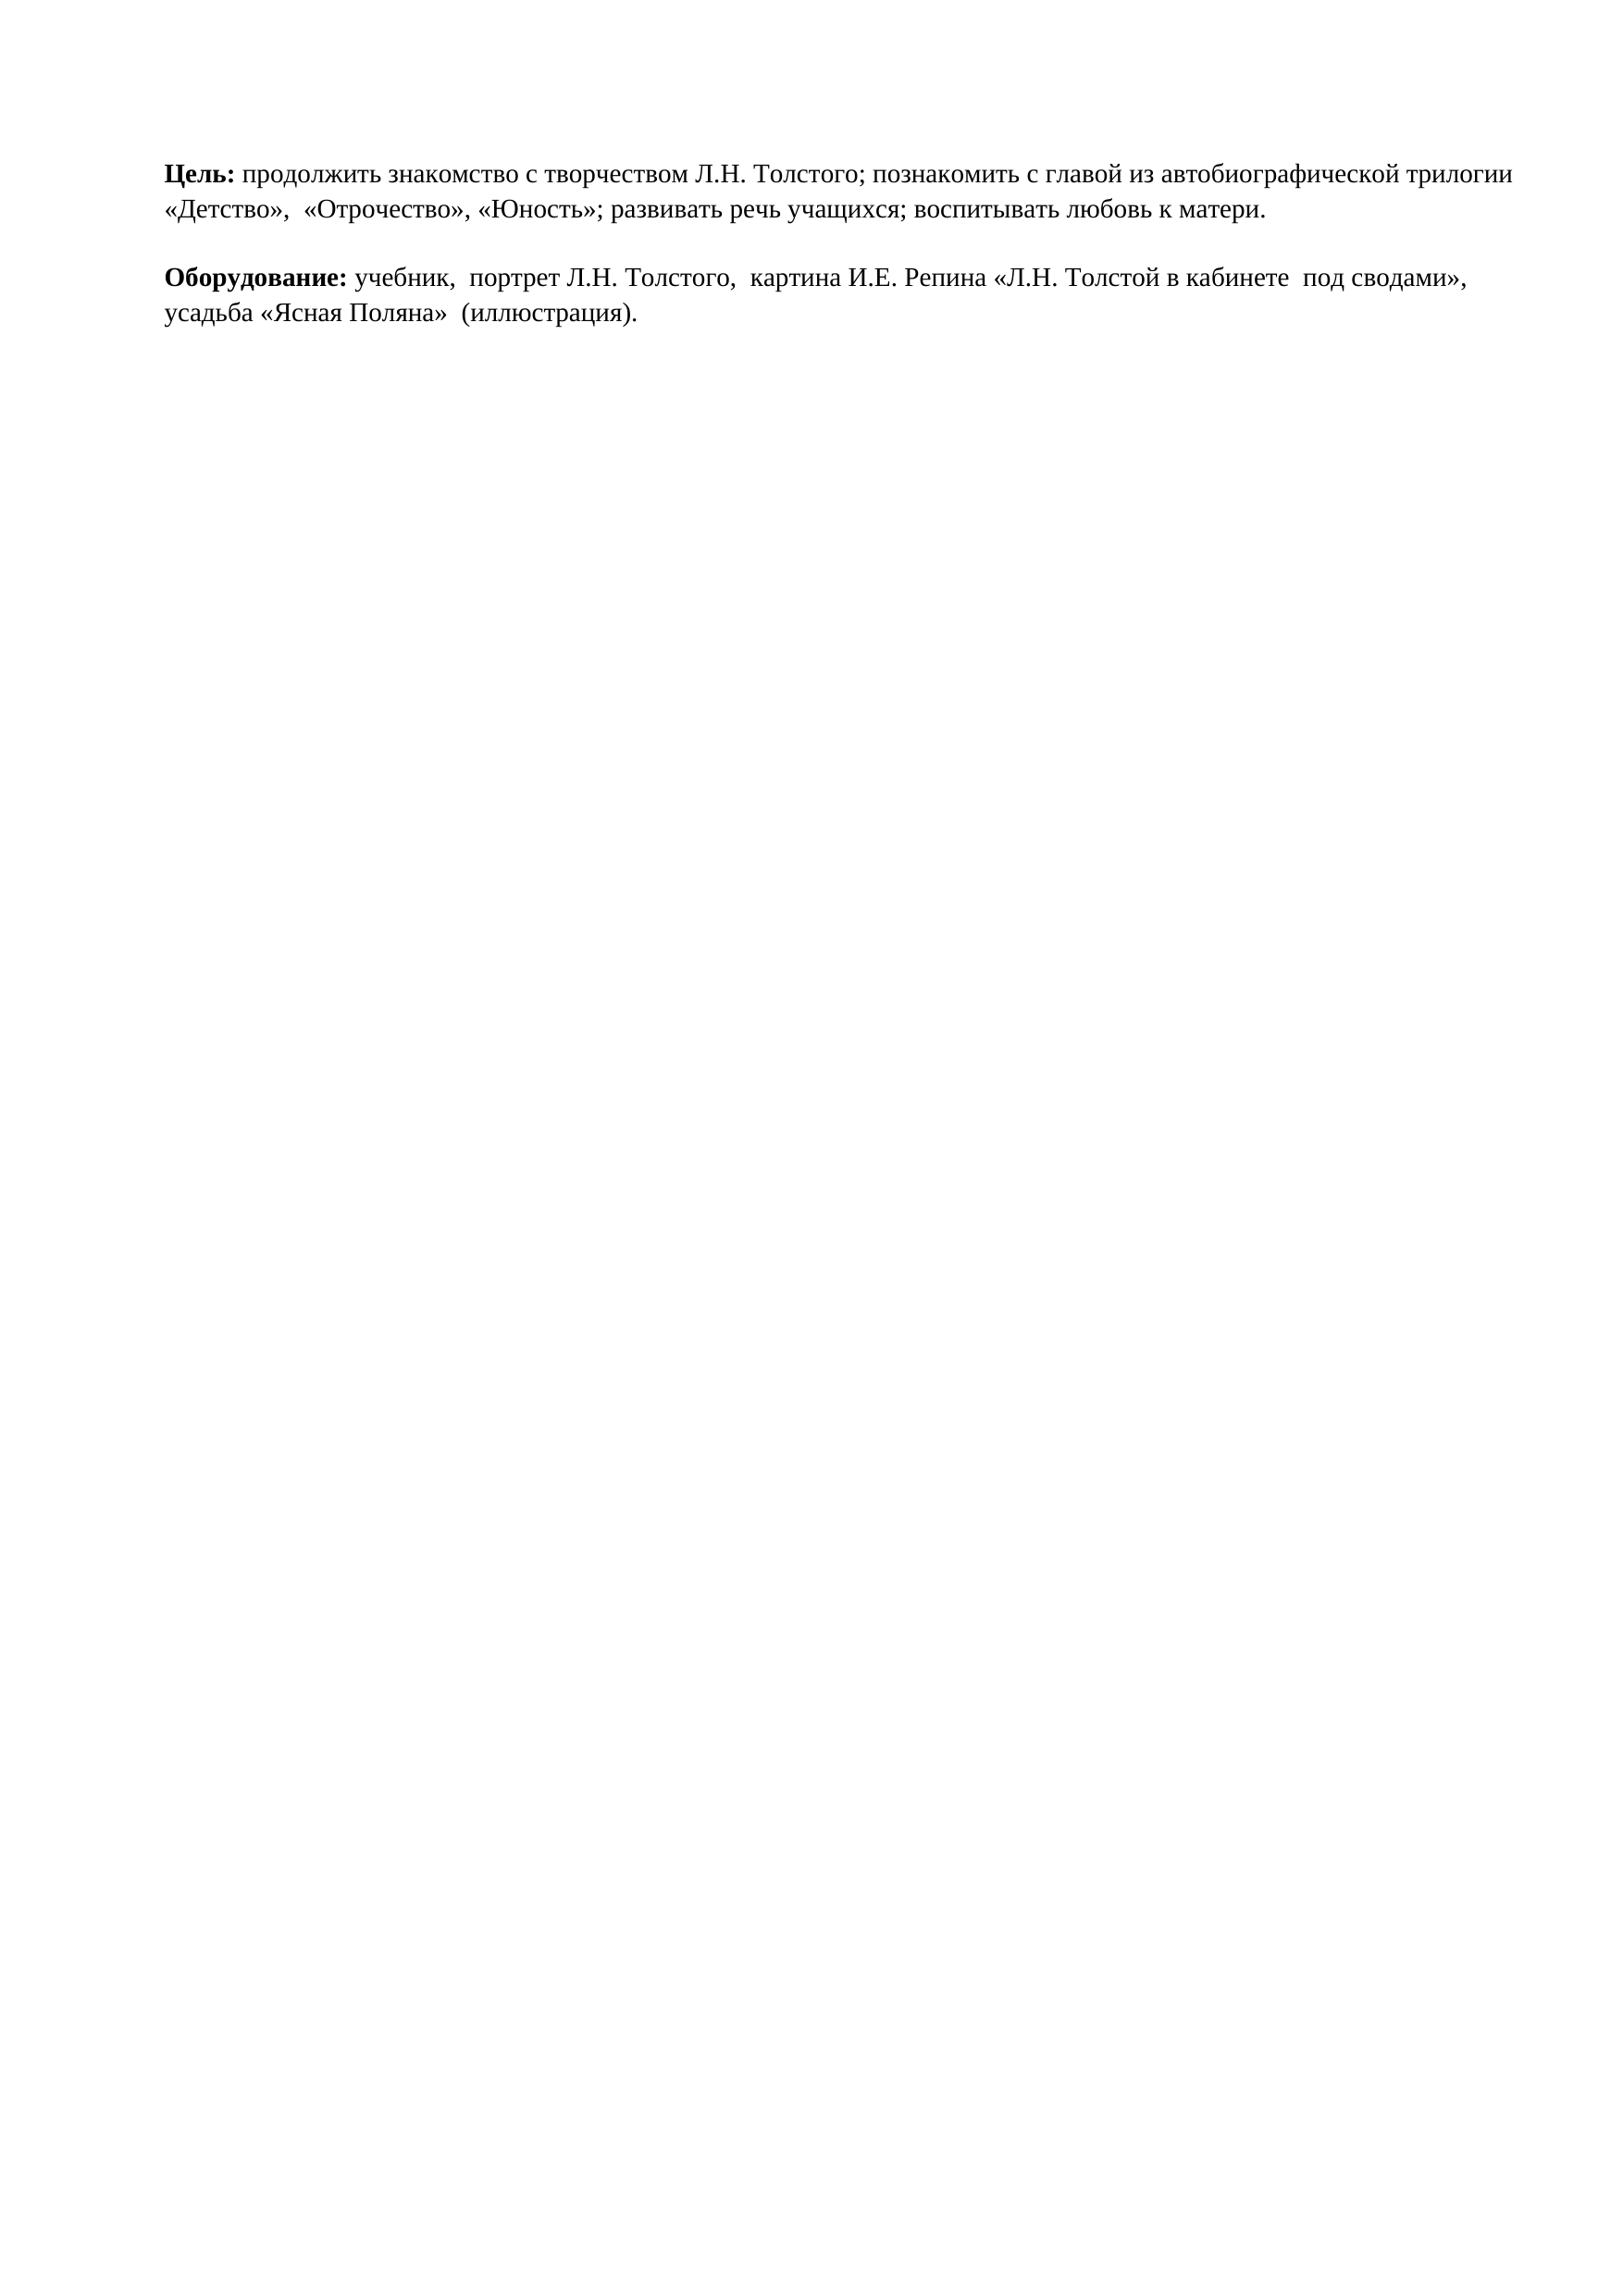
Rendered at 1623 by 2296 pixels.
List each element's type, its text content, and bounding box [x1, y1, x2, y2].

text Цель: продолжить знакомство с творчеством Л.Н. Толстого; познакомить с главой из автобиографической трилогии «Детство», «Отрочество», «Юность»; развивать речь учащихся; воспитывать любовь к матери. [164, 155, 1541, 225]
text Оборудование: учебник, портрет Л.Н. Толстого, картина И.Е. Репина «Л.Н. Толстой в кабинете под сводами», усадьба «Ясная Поляна» (иллюстрация). [164, 258, 1541, 328]
